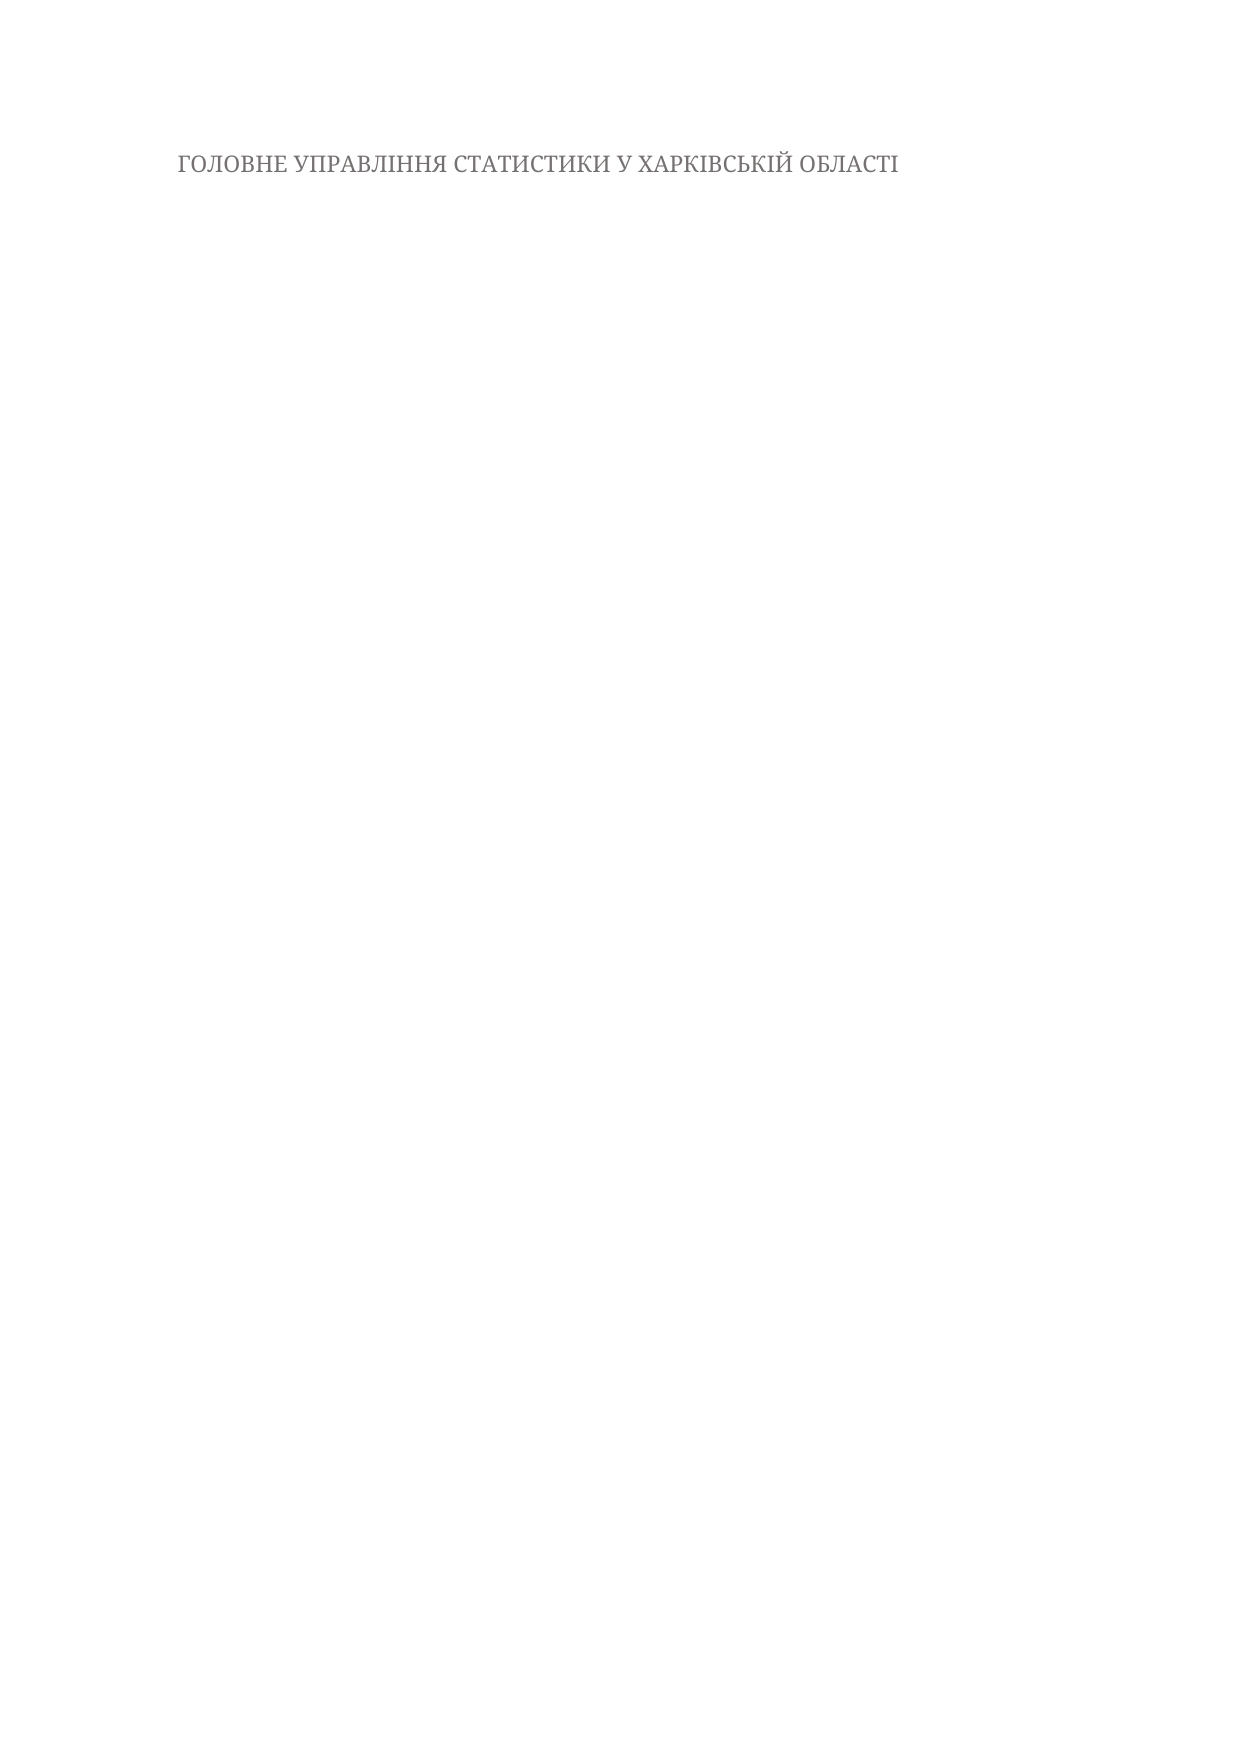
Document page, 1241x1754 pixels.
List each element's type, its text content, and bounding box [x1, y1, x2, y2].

text ГОЛОВНЕ УПРАВЛІННЯ СТАТИСТИКИ У ХАРКІВСЬКІЙ ОБЛАСТІ [177, 148, 1092, 179]
